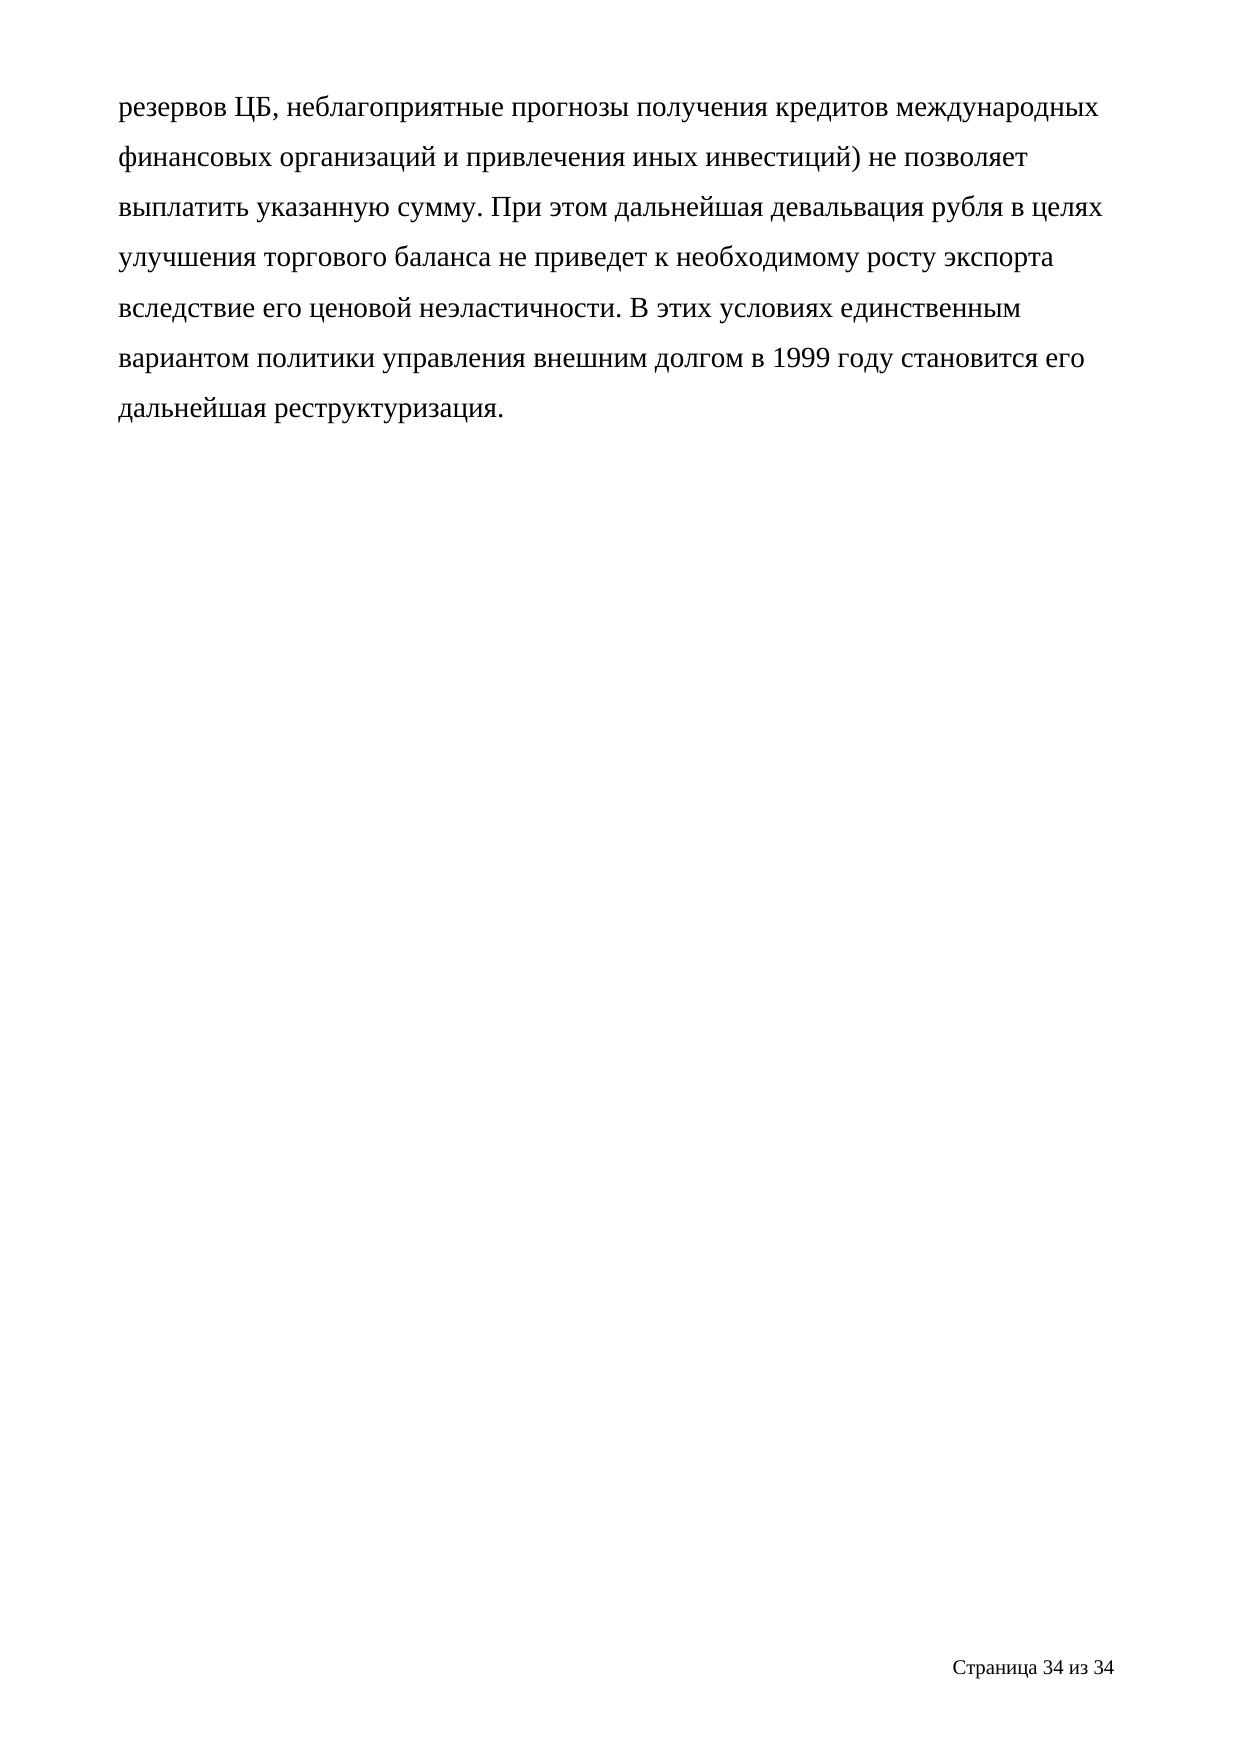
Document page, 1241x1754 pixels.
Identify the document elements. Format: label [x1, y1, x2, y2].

text [118, 89, 1152, 424]
